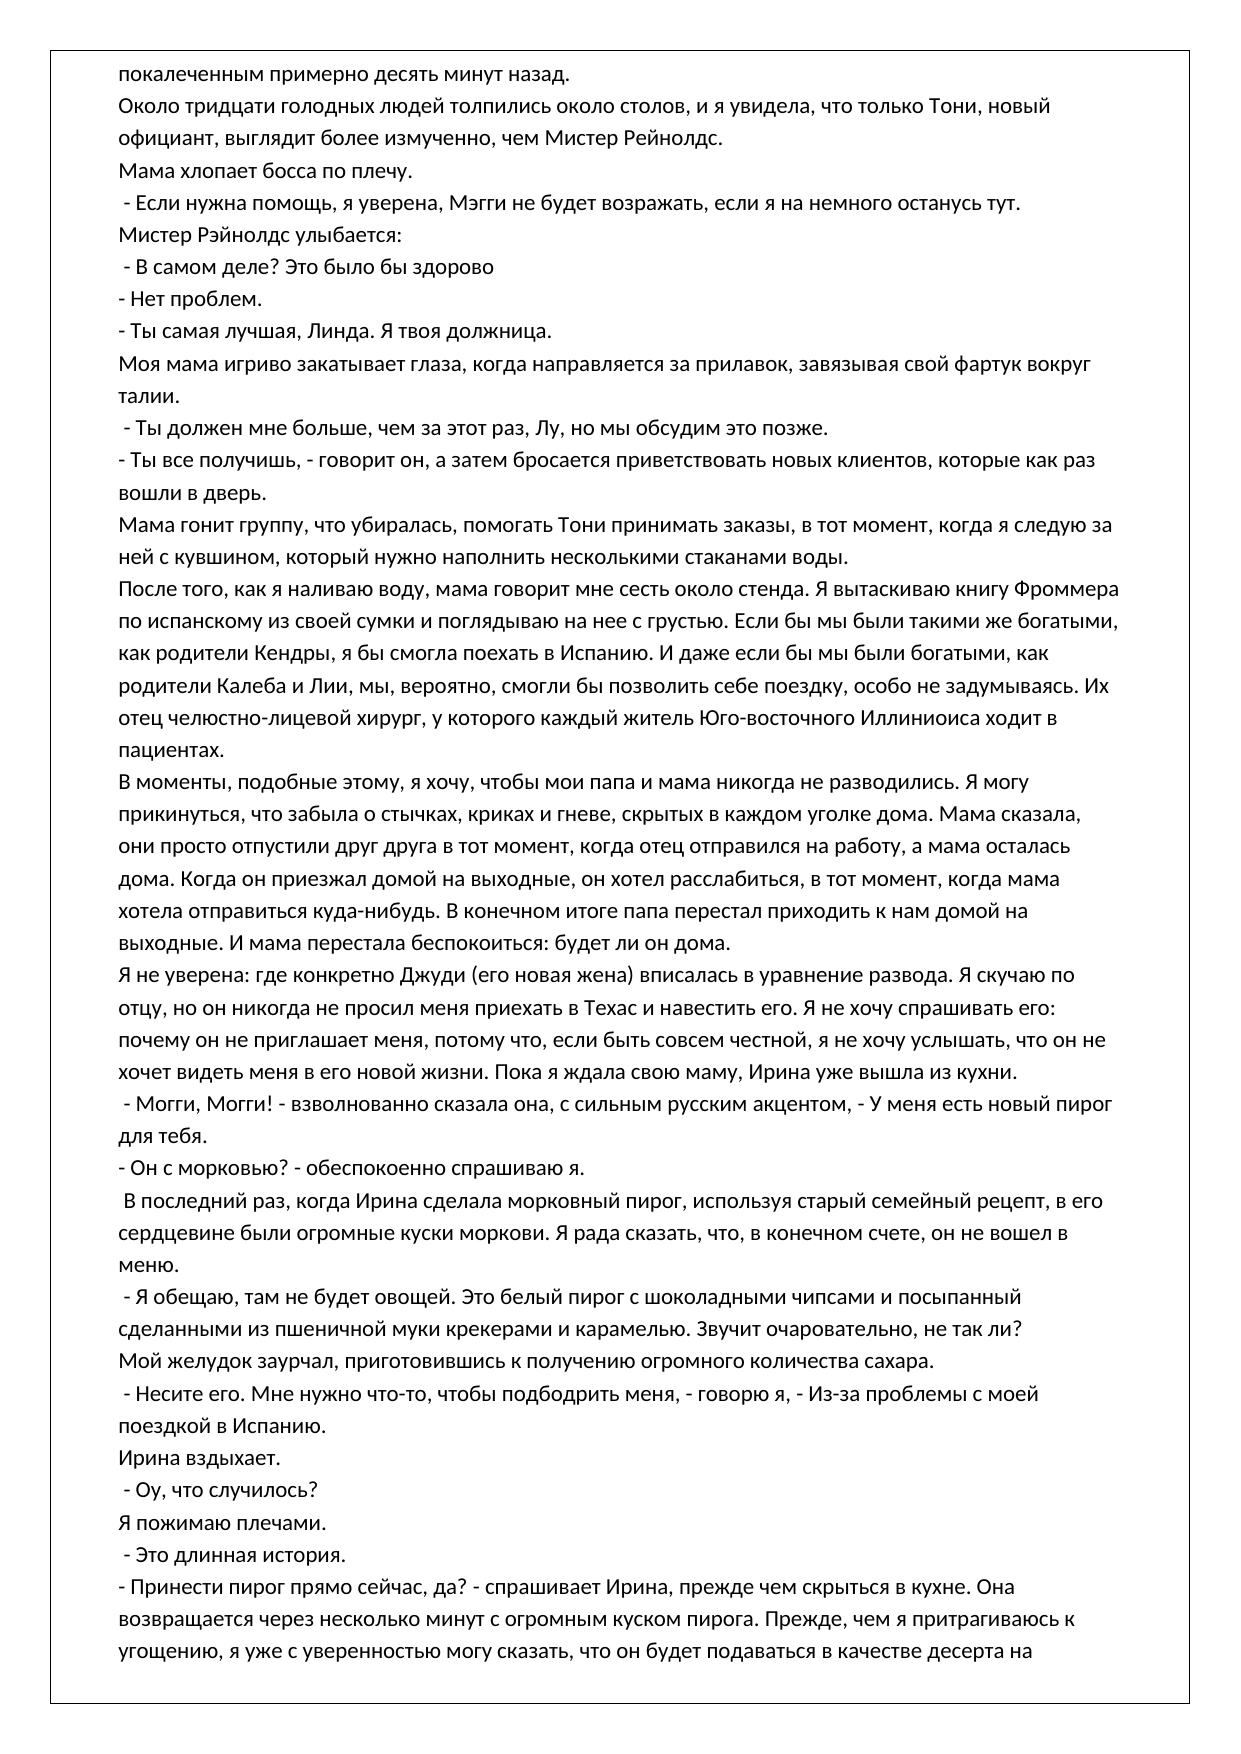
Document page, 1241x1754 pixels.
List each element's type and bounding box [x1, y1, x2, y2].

text [118, 59, 1122, 1664]
